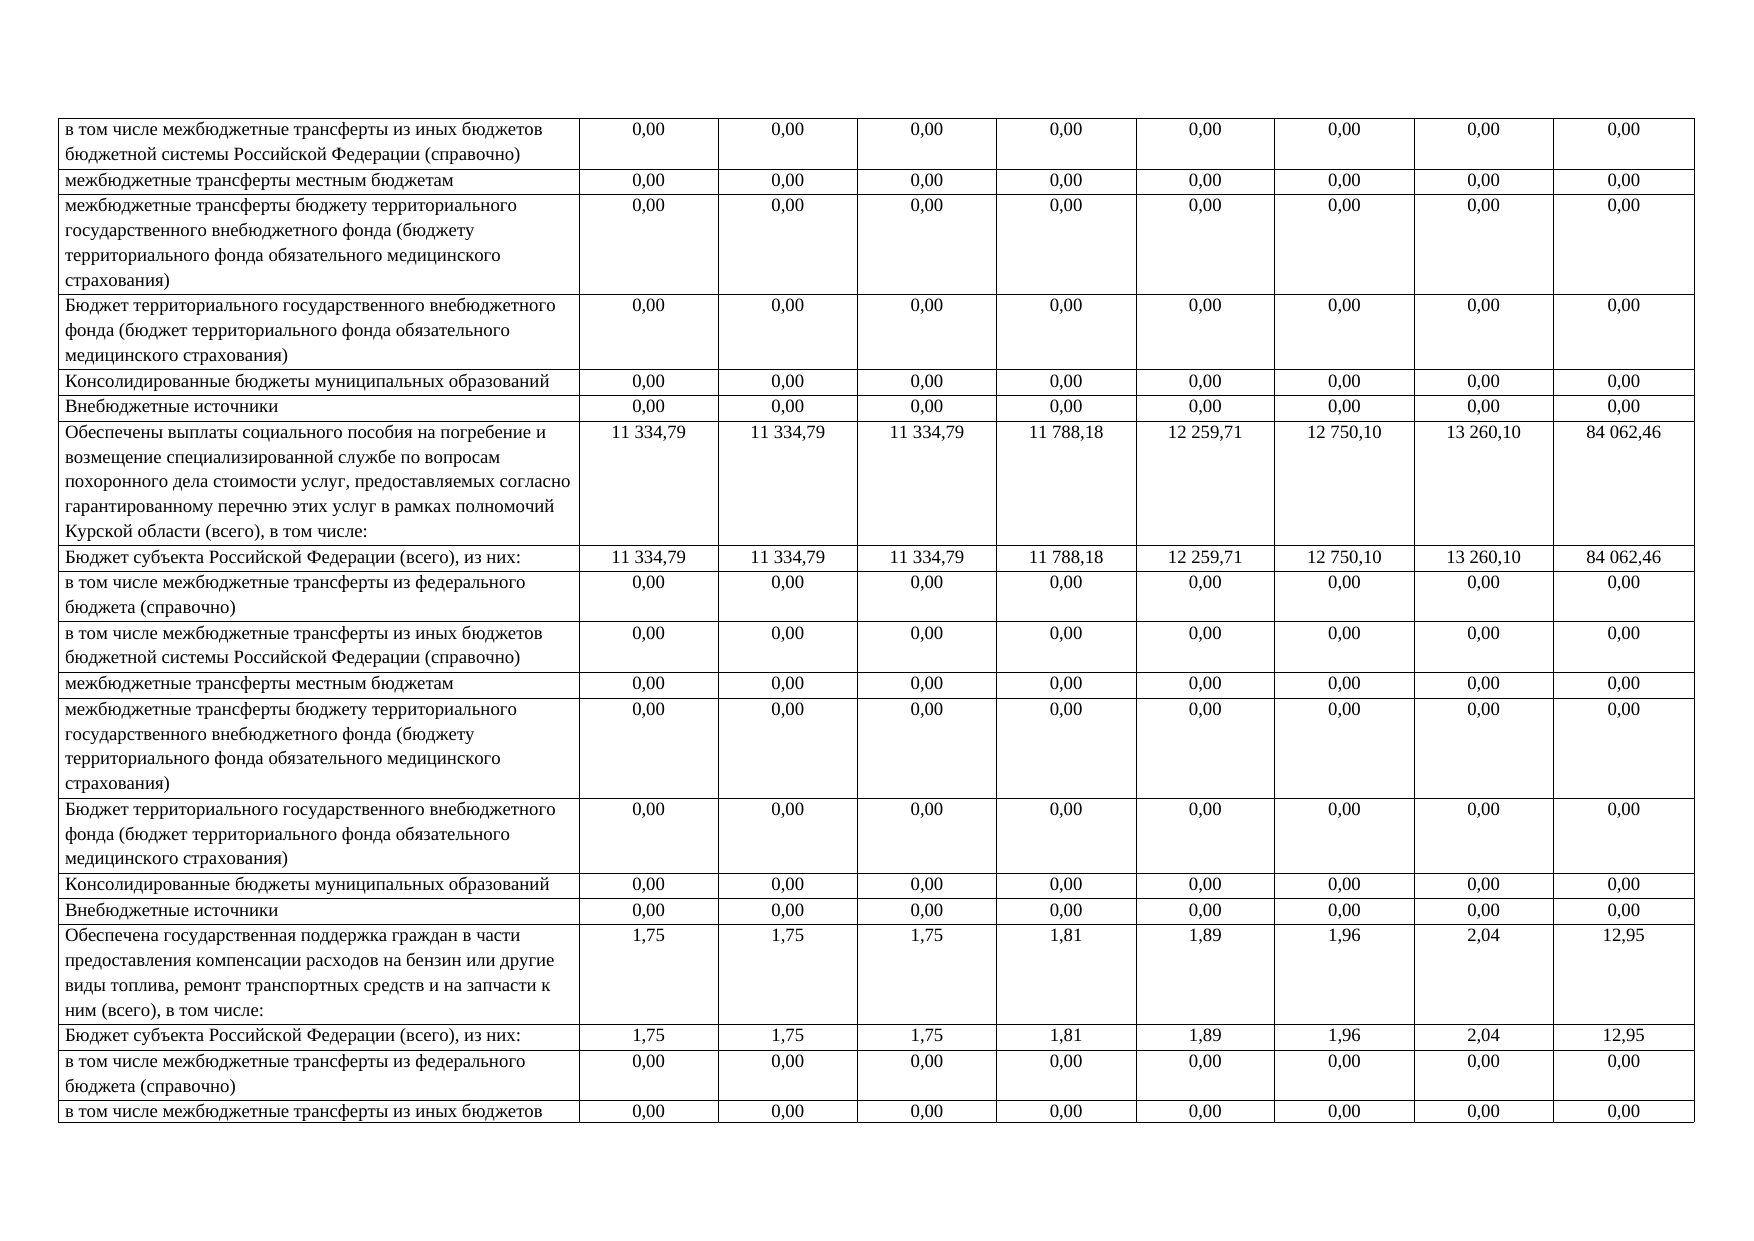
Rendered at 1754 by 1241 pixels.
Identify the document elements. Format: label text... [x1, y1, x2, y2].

table_cell межбюджетные трансферты местным бюджетам [59, 170, 579, 194]
table_cell 0,00 [1275, 370, 1414, 395]
table_cell 12 259,71 [1137, 422, 1274, 545]
table_cell 0,00 [1137, 622, 1274, 672]
table_cell 11 334,79 [719, 546, 857, 571]
table_cell 0,00 [1554, 699, 1694, 797]
table_cell 0,00 [1275, 874, 1414, 898]
table_cell 0,00 [580, 1101, 718, 1122]
table_cell 0,00 [997, 1051, 1136, 1100]
table_cell 0,00 [997, 673, 1136, 697]
table_cell 12 750,10 [1275, 546, 1414, 571]
table_cell в том числе межбюджетные трансферты из федерального бюджета (справочно) [59, 572, 579, 621]
table_cell 0,00 [580, 396, 718, 421]
table_cell 0,00 [1137, 396, 1274, 421]
table_cell 0,00 [1275, 799, 1414, 873]
table_cell 1,81 [997, 1025, 1136, 1049]
table_cell 0,00 [1275, 622, 1414, 672]
table_cell 0,00 [719, 622, 857, 672]
table_cell 0,00 [719, 673, 857, 697]
table_cell 1,75 [858, 925, 996, 1024]
table_cell 0,00 [858, 572, 996, 621]
table_cell 0,00 [1275, 119, 1414, 168]
table_cell 0,00 [997, 572, 1136, 621]
table_cell Бюджет субъекта Российской Федерации (всего), из них: [59, 546, 579, 571]
table_cell 0,00 [1137, 1051, 1274, 1100]
table_cell 0,00 [1554, 799, 1694, 873]
table_cell 0,00 [1415, 699, 1553, 797]
table_cell 0,00 [1275, 572, 1414, 621]
table_cell 1,96 [1275, 925, 1414, 1024]
table_cell 0,00 [1554, 295, 1694, 369]
table_cell 0,00 [580, 673, 718, 697]
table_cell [59, 1101, 579, 1122]
table_cell 0,00 [1554, 195, 1694, 294]
table_cell 0,00 [1415, 119, 1553, 168]
table_cell 0,00 [1137, 170, 1274, 194]
table_cell 0,00 [858, 799, 996, 873]
table_cell 0,00 [997, 874, 1136, 898]
table_cell 0,00 [1415, 195, 1553, 294]
table_cell 11 334,79 [580, 546, 718, 571]
table_cell 0,00 [719, 370, 857, 395]
table_cell 0,00 [1137, 1101, 1274, 1122]
table_cell 0,00 [858, 874, 996, 898]
table_cell 0,00 [997, 899, 1136, 924]
table_cell 0,00 [858, 370, 996, 395]
table_cell Внебюджетные источники [59, 899, 579, 924]
table_cell 0,00 [997, 622, 1136, 672]
table_cell 12,95 [1554, 1025, 1694, 1049]
table_cell 0,00 [858, 396, 996, 421]
table_cell 0,00 [1415, 572, 1553, 621]
table_cell 84 062,46 [1554, 422, 1694, 545]
table_cell 0,00 [997, 699, 1136, 797]
table_cell 1,96 [1275, 1025, 1414, 1049]
table_cell 0,00 [858, 1101, 996, 1122]
table_cell 0,00 [997, 295, 1136, 369]
table_cell 11 334,79 [719, 422, 857, 545]
table_cell 0,00 [719, 1051, 857, 1100]
table_cell 1,75 [580, 925, 718, 1024]
table_cell 0,00 [580, 899, 718, 924]
table_cell 0,00 [1137, 119, 1274, 168]
table_cell 0,00 [1415, 899, 1553, 924]
table_cell 0,00 [1415, 1101, 1553, 1122]
table_cell 0,00 [1137, 673, 1274, 697]
table_cell 1,89 [1137, 1025, 1274, 1049]
table_cell 0,00 [1415, 396, 1553, 421]
table_cell 0,00 [580, 170, 718, 194]
table_cell 11 788,18 [997, 422, 1136, 545]
table_cell 0,00 [997, 1101, 1136, 1122]
table_cell 0,00 [719, 295, 857, 369]
table_cell 0,00 [997, 396, 1136, 421]
table_cell 0,00 [719, 572, 857, 621]
table_cell 0,00 [1415, 673, 1553, 697]
table_cell 2,04 [1415, 925, 1553, 1024]
table_cell 0,00 [997, 170, 1136, 194]
table_cell 11 788,18 [997, 546, 1136, 571]
table_cell 0,00 [580, 195, 718, 294]
table_cell Консолидированные бюджеты муниципальных образований [59, 370, 579, 395]
table_cell 0,00 [719, 170, 857, 194]
table_cell 0,00 [997, 370, 1136, 395]
table_cell 0,00 [719, 874, 857, 898]
table_cell 0,00 [1415, 874, 1553, 898]
table_cell 0,00 [1554, 370, 1694, 395]
table_cell 0,00 [1554, 396, 1694, 421]
table_cell в том числе межбюджетные трансферты из федерального бюджета (справочно) [59, 1051, 579, 1100]
table_cell 0,00 [1554, 170, 1694, 194]
table_cell Обеспечены выплаты социального пособия на погребение и возмещение специализированной службе по вопросам похоронного дела стоимости услуг, предоставляемых согласно гарантированному перечню этих услуг в рамках полномочий Курской области (всего), в том числе: [59, 422, 579, 545]
table_cell 0,00 [858, 699, 996, 797]
table_cell 0,00 [997, 799, 1136, 873]
table_cell 0,00 [1275, 673, 1414, 697]
table_cell 0,00 [1137, 874, 1274, 898]
table_cell 0,00 [719, 119, 857, 168]
table_cell в том числе межбюджетные трансферты из иных бюджетов бюджетной системы Российской Федерации (справочно) [59, 622, 579, 672]
table_cell 0,00 [719, 396, 857, 421]
table_cell 0,00 [858, 673, 996, 697]
table_cell 0,00 [858, 899, 996, 924]
table_cell 1,81 [997, 925, 1136, 1024]
table_cell 0,00 [1554, 899, 1694, 924]
table_cell 0,00 [858, 195, 996, 294]
table_cell 0,00 [580, 874, 718, 898]
table_cell Внебюджетные источники [59, 396, 579, 421]
table_cell 0,00 [1137, 195, 1274, 294]
table_cell 11 334,79 [858, 546, 996, 571]
table_cell 2,04 [1415, 1025, 1553, 1049]
table_cell 0,00 [1275, 396, 1414, 421]
table_cell 12,95 [1554, 925, 1694, 1024]
table_cell 0,00 [1415, 1051, 1553, 1100]
table_cell 0,00 [719, 699, 857, 797]
table_cell 13 260,10 [1415, 422, 1553, 545]
table_cell в том числе межбюджетные трансферты из иных бюджетов бюджетной системы Российской Федерации (справочно) [59, 119, 579, 168]
table_cell 0,00 [580, 572, 718, 621]
table_cell 0,00 [1137, 699, 1274, 797]
table_cell 0,00 [719, 899, 857, 924]
table_cell 0,00 [719, 195, 857, 294]
table_cell 0,00 [719, 1101, 857, 1122]
table_cell 0,00 [1554, 1101, 1694, 1122]
table_cell 0,00 [580, 699, 718, 797]
table_cell 0,00 [1275, 899, 1414, 924]
table_cell 11 334,79 [858, 422, 996, 545]
table_cell 0,00 [580, 622, 718, 672]
table_cell 0,00 [1554, 572, 1694, 621]
table_cell 0,00 [858, 170, 996, 194]
table_cell 0,00 [997, 195, 1136, 294]
table_cell 0,00 [1275, 295, 1414, 369]
table_cell 0,00 [1554, 1051, 1694, 1100]
table_cell Бюджет субъекта Российской Федерации (всего), из них: [59, 1025, 579, 1049]
table_cell 0,00 [1415, 295, 1553, 369]
table_cell 0,00 [997, 119, 1136, 168]
table_cell 0,00 [580, 1051, 718, 1100]
table_cell 0,00 [1137, 799, 1274, 873]
table_cell 0,00 [1137, 899, 1274, 924]
table_cell 0,00 [1137, 572, 1274, 621]
table_cell 0,00 [1415, 799, 1553, 873]
table_cell 0,00 [1275, 699, 1414, 797]
table_cell 0,00 [1275, 170, 1414, 194]
table_cell 0,00 [858, 295, 996, 369]
table_cell межбюджетные трансферты бюджету территориального государственного внебюджетного фонда (бюджету территориального фонда обязательного медицинского страхования) [59, 195, 579, 294]
table_cell 0,00 [580, 119, 718, 168]
table_cell 0,00 [580, 295, 718, 369]
table_cell 0,00 [1275, 195, 1414, 294]
table_cell 0,00 [858, 119, 996, 168]
table_cell 0,00 [1415, 170, 1553, 194]
table_cell 0,00 [1275, 1101, 1414, 1122]
table_cell Бюджет территориального государственного внебюджетного фонда (бюджет территориального фонда обязательного медицинского страхования) [59, 295, 579, 369]
table_cell 0,00 [858, 1051, 996, 1100]
table_cell 11 334,79 [580, 422, 718, 545]
table_cell 0,00 [580, 370, 718, 395]
table_cell 0,00 [1554, 622, 1694, 672]
table_cell межбюджетные трансферты бюджету территориального государственного внебюджетного фонда (бюджету территориального фонда обязательного медицинского страхования) [59, 699, 579, 797]
table_cell 0,00 [858, 622, 996, 672]
table_cell Обеспечена государственная поддержка граждан в части предоставления компенсации расходов на бензин или другие виды топлива, ремонт транспортных средств и на запчасти к ним (всего), в том числе: [59, 925, 579, 1024]
table_cell 1,89 [1137, 925, 1274, 1024]
table_cell 12 750,10 [1275, 422, 1414, 545]
table_cell 0,00 [1275, 1051, 1414, 1100]
table_cell 0,00 [580, 799, 718, 873]
table_cell 84 062,46 [1554, 546, 1694, 571]
table_cell Консолидированные бюджеты муниципальных образований [59, 874, 579, 898]
table_cell 1,75 [719, 1025, 857, 1049]
table_cell 13 260,10 [1415, 546, 1553, 571]
table_cell 0,00 [1554, 874, 1694, 898]
table_cell межбюджетные трансферты местным бюджетам [59, 673, 579, 697]
table_cell 1,75 [858, 1025, 996, 1049]
table_cell 1,75 [719, 925, 857, 1024]
table_cell 0,00 [1415, 370, 1553, 395]
table_cell 0,00 [1554, 673, 1694, 697]
table_cell 0,00 [1137, 370, 1274, 395]
table_cell 0,00 [1554, 119, 1694, 168]
table_cell 0,00 [1415, 622, 1553, 672]
table_cell 0,00 [1137, 295, 1274, 369]
table_cell Бюджет территориального государственного внебюджетного фонда (бюджет территориального фонда обязательного медицинского страхования) [59, 799, 579, 873]
table_cell 0,00 [719, 799, 857, 873]
table_cell 1,75 [580, 1025, 718, 1049]
table_cell 12 259,71 [1137, 546, 1274, 571]
